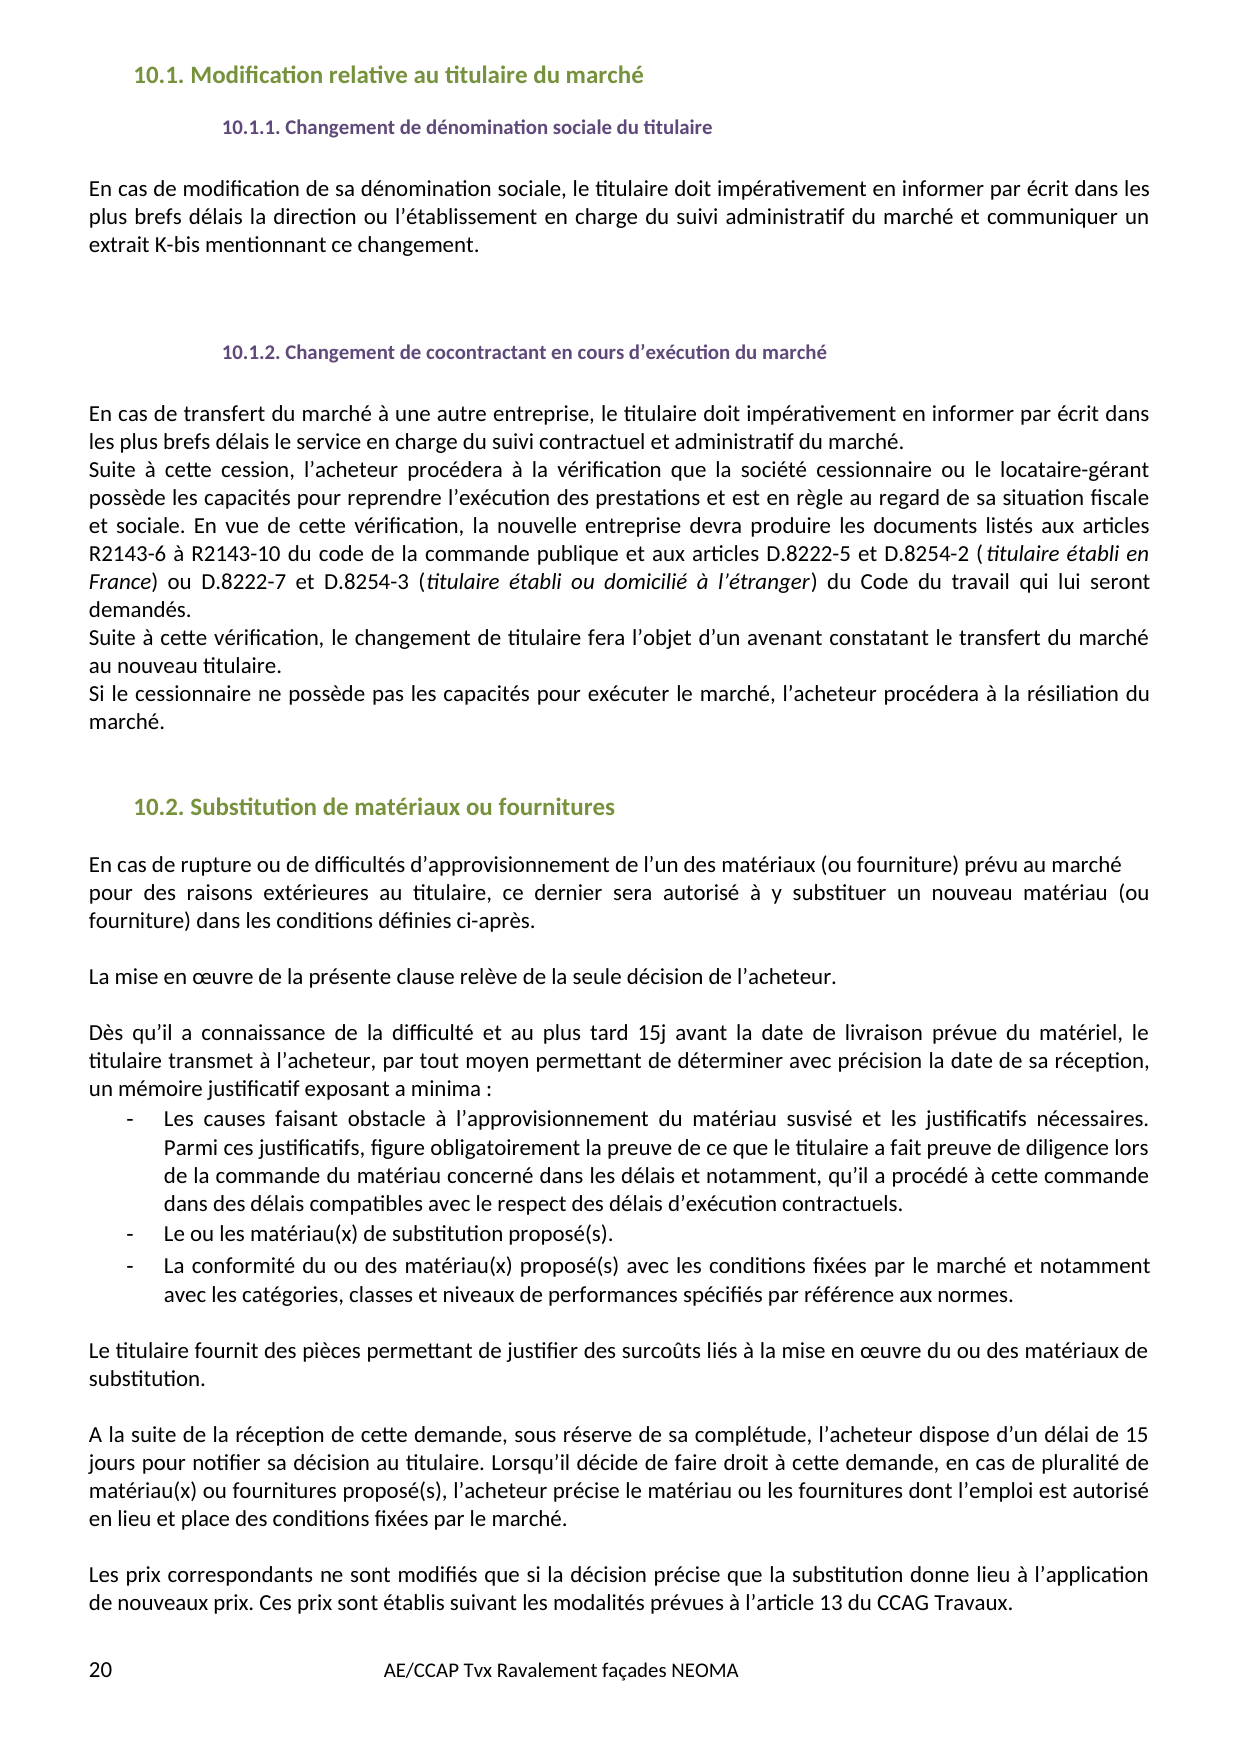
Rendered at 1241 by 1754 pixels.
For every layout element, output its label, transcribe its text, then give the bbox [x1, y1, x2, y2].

subtitle Changement de dénomination sociale du titulaire [222, 114, 1152, 140]
list La conformité du ou des matériau(x) proposé(s) avec les conditions fixées par le marché et notamment avec les catégories, classes et niveaux de performances spécifiés par référence aux normes. [126, 1249, 1152, 1308]
text En cas de rupture ou de difficultés d’approvisionnement de l’un des matériaux (ou fourniture) prévu au marché [89, 850, 1152, 878]
text La mise en œuvre de la présente clause relève de la seule décision de l’acheteur. [89, 962, 1152, 990]
list Le ou les matériau(x) de substitution proposé(s). [126, 1217, 1152, 1249]
text Les prix correspondants ne sont modifiés que si la décision précise que la substitution donne lieu à l’application de nouveaux prix. Ces prix sont établis suivant les modalités prévues à l’article 13 du CCAG Travaux. [89, 1560, 1152, 1616]
text En cas de modification de sa dénomination sociale, le titulaire doit impérativement en informer par écrit dans les plus brefs délais la direction ou l’établissement en charge du suivi administratif du marché et communiquer un extrait K-bis mentionnant ce changement. [89, 174, 1152, 258]
text Suite à cette vérification, le changement de titulaire fera l’objet d’un avenant constatant le transfert du marché au nouveau titulaire. [89, 623, 1152, 679]
text Le titulaire fournit des pièces permettant de justifier des surcoûts liés à la mise en œuvre du ou des matériaux de substitution. [89, 1336, 1152, 1392]
subtitle Substitution de matériaux ou fournitures [133, 791, 1152, 822]
text pour des raisons extérieures au titulaire, ce dernier sera autorisé à y substituer un nouveau matériau (ou fourniture) dans les conditions définies ci-après. [89, 878, 1152, 934]
list Les causes faisant obstacle à l’approvisionnement du matériau susvisé et les justificatifs nécessaires. Parmi ces justificatifs, figure obligatoirement la preuve de ce que le titulaire a fait preuve de diligence lors de la commande du matériau concerné dans les délais et notamment, qu’il a procédé à cette commande dans des délais compatibles avec le respect des délais d’exécution contractuels. [126, 1102, 1152, 1217]
subtitle Modification relative au titulaire du marché [133, 59, 1152, 89]
text En cas de transfert du marché à une autre entreprise, le titulaire doit impérativement en informer par écrit dans les plus brefs délais le service en charge du suivi contractuel et administratif du marché. [89, 399, 1152, 455]
text Si le cessionnaire ne possède pas les capacités pour exécuter le marché, l’acheteur procédera à la résiliation du marché. [89, 679, 1152, 735]
text Dès qu’il a connaissance de la difficulté et au plus tard 15j avant la date de livraison prévue du matériel, le titulaire transmet à l’acheteur, par tout moyen permettant de déterminer avec précision la date de sa réception, un mémoire justificatif exposant a minima : [89, 1018, 1152, 1102]
text A la suite de la réception de cette demande, sous réserve de sa complétude, l’acheteur dispose d’un délai de 15 jours pour notifier sa décision au titulaire. Lorsqu’il décide de faire droit à cette demande, en cas de pluralité de matériau(x) ou fournitures proposé(s), l’acheteur précise le matériau ou les fournitures dont l’emploi est autorisé en lieu et place des conditions fixées par le marché. [89, 1420, 1152, 1532]
text Suite à cette cession, l’acheteur procédera à la vérification que la société cessionnaire ou le locataire-gérant possède les capacités pour reprendre l’exécution des prestations et est en règle au regard de sa situation fiscale et sociale. En vue de cette vérification, la nouvelle entreprise devra produire les documents listés aux articles R2143-6 à R2143-10 du code de la commande publique et aux articles D.8222-5 et D.8254-2 (titulaire établi en France) ou D.8222-7 et D.8254-3 (titulaire établi ou domicilié à l’étranger) du Code du travail qui lui seront demandés. [89, 455, 1152, 623]
subtitle Changement de cocontractant en cours d’exécution du marché [222, 339, 1152, 365]
